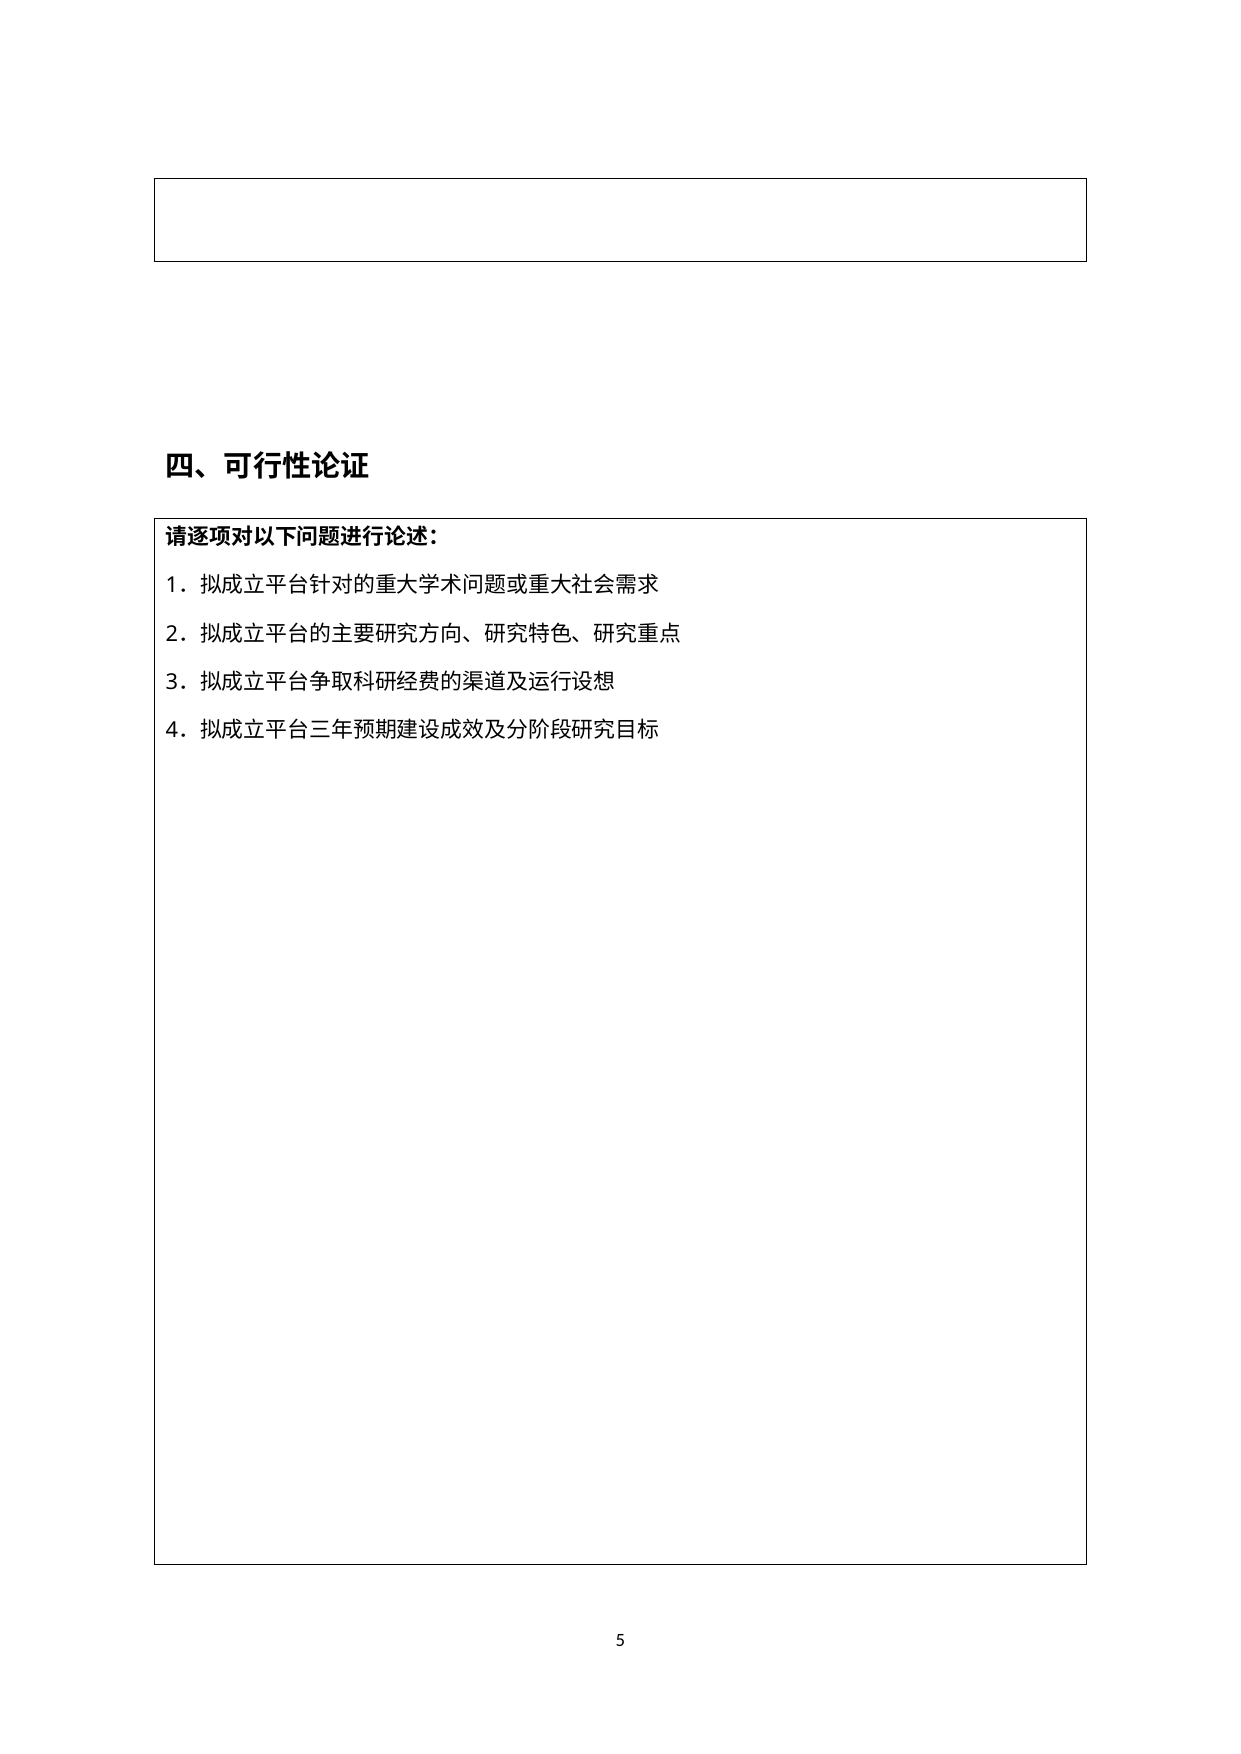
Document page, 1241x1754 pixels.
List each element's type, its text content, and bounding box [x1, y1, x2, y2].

text 四、可行性论证 [165, 432, 1075, 497]
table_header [155, 179, 1086, 261]
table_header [155, 519, 1086, 1564]
